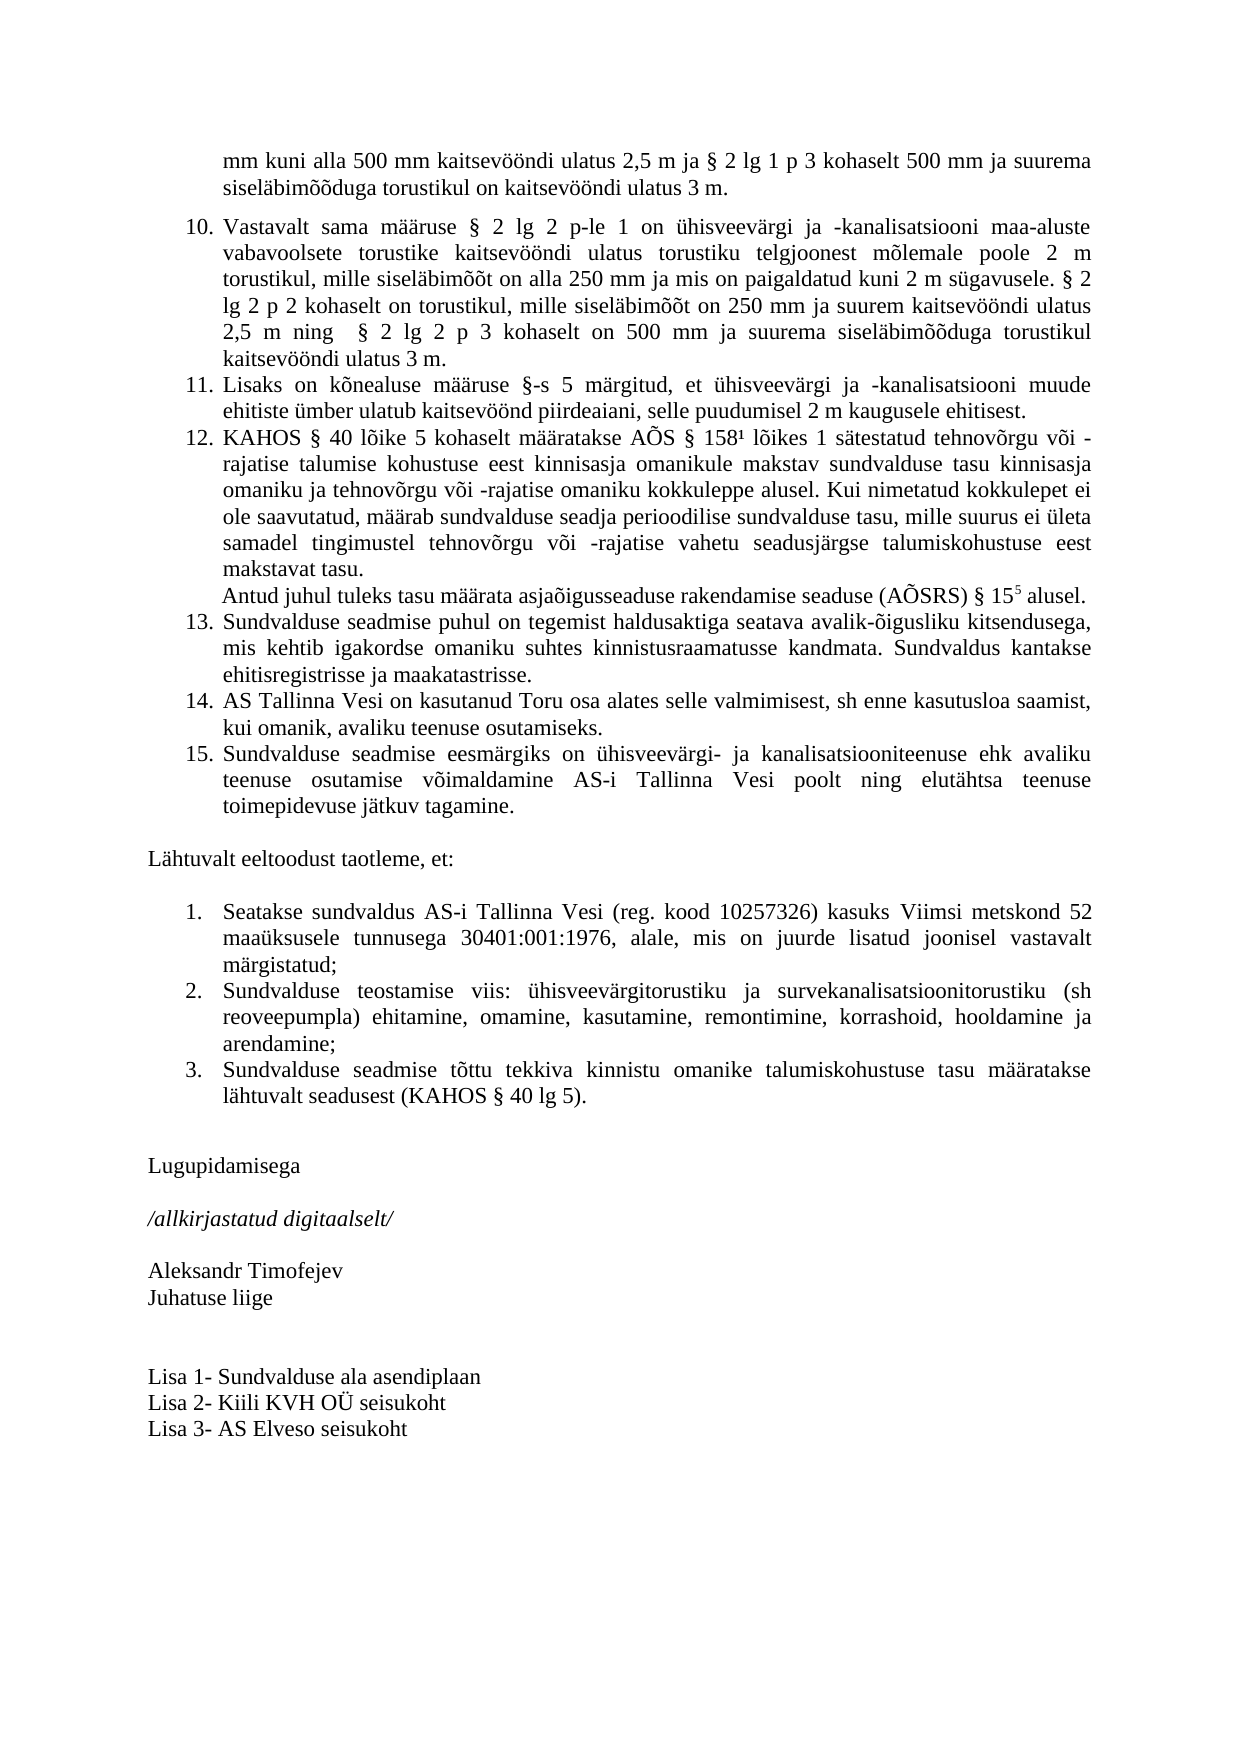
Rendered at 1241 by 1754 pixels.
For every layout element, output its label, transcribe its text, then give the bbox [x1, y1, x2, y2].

list Seatakse sundvaldus AS-i Tallinna Vesi (reg. kood 10257326) kasuks Viimsi metskond 52 maaüksusele tunnusega 30401:001:1976, alale, mis on juurde lisatud joonisel vastavalt märgistatud; [185, 898, 1093, 977]
text /allkirjastatud digitaalselt/ [148, 1204, 1093, 1231]
text Lisa 3- AS Elveso seisukoht [148, 1415, 1093, 1442]
text Aleksandr Timofejev [148, 1257, 1093, 1284]
text Lisa 2- Kiili KVH OÜ seisukoht [148, 1389, 1093, 1415]
list Sundvalduse seadmise puhul on tegemist haldusaktiga seatava avalik-õigusliku kitsendusega, mis kehtib igakordse omaniku suhtes kinnistusraamatusse kandmata. Sundvaldus kantakse ehitisregistrisse ja maakatastrisse. [185, 608, 1093, 687]
list Sundvalduse seadmise eesmärgiks on ühisveevärgi- ja kanalisatsiooniteenuse ehk avaliku teenuse osutamise võimaldamine AS-i Tallinna Vesi poolt ning elutähtsa teenuse toimepidevuse jätkuv tagamine. [185, 740, 1093, 819]
text Antud juhul tuleks tasu määrata asjaõigusseaduse rakendamise seaduse (AÕSRS) § 155 alusel. [148, 582, 1093, 608]
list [185, 148, 1093, 200]
text Lisa 1- Sundvalduse ala asendiplaan [148, 1363, 1093, 1389]
list Vastavalt sama määruse § 2 lg 2 p-le 1 on ühisveevärgi ja -kanalisatsiooni maa-aluste vabavoolsete torustike kaitsevööndi ulatus torustiku telgjoonest mõlemale poole 2 m torustikul, mille siseläbimõõt on alla 250 mm ja mis on paigaldatud kuni 2 m sügavusele. § 2 lg 2 p 2 kohaselt on torustikul, mille siseläbimõõt on 250 mm ja suurem kaitsevööndi ulatus 2,5 m ning § 2 lg 2 p 3 kohaselt on 500 mm ja suurema siseläbimõõduga torustikul kaitsevööndi ulatus 3 m. [185, 213, 1093, 371]
text Lähtuvalt eeltoodust taotleme, et: [148, 845, 1093, 872]
list KAHOS § 40 lõike 5 kohaselt määratakse AÕS § 158¹ lõikes 1 sätestatud tehnovõrgu või -rajatise talumise kohustuse eest kinnisasja omanikule makstav sundvalduse tasu kinnisasja omaniku ja tehnovõrgu või -rajatise omaniku kokkuleppe alusel. Kui nimetatud kokkulepet ei ole saavutatud, määrab sundvalduse seadja perioodilise sundvalduse tasu, mille suurus ei ületa samadel tingimustel tehnovõrgu või -rajatise vahetu seadusjärgse talumiskohustuse eest makstavat tasu. [185, 424, 1093, 582]
text Juhatuse liige [148, 1284, 1093, 1310]
list Lisaks on kõnealuse määruse §-s 5 märgitud, et ühisveevärgi ja -kanalisatsiooni muude ehitiste ümber ulatub kaitsevöönd piirdeaiani, selle puudumisel 2 m kaugusele ehitisest. [185, 371, 1093, 424]
list Sundvalduse teostamise viis: ühisveevärgitorustiku ja survekanalisatsioonitorustiku (sh reoveepumpla) ehitamine, omamine, kasutamine, remontimine, korrashoid, hooldamine ja arendamine; [185, 977, 1093, 1056]
list AS Tallinna Vesi on kasutanud Toru osa alates selle valmimisest, sh enne kasutusloa saamist, kui omanik, avaliku teenuse osutamiseks. [185, 687, 1093, 740]
list Sundvalduse seadmise tõttu tekkiva kinnistu omanike talumiskohustuse tasu määratakse lähtuvalt seadusest (KAHOS § 40 lg 5). [185, 1056, 1093, 1109]
text Lugupidamisega [148, 1152, 1093, 1178]
